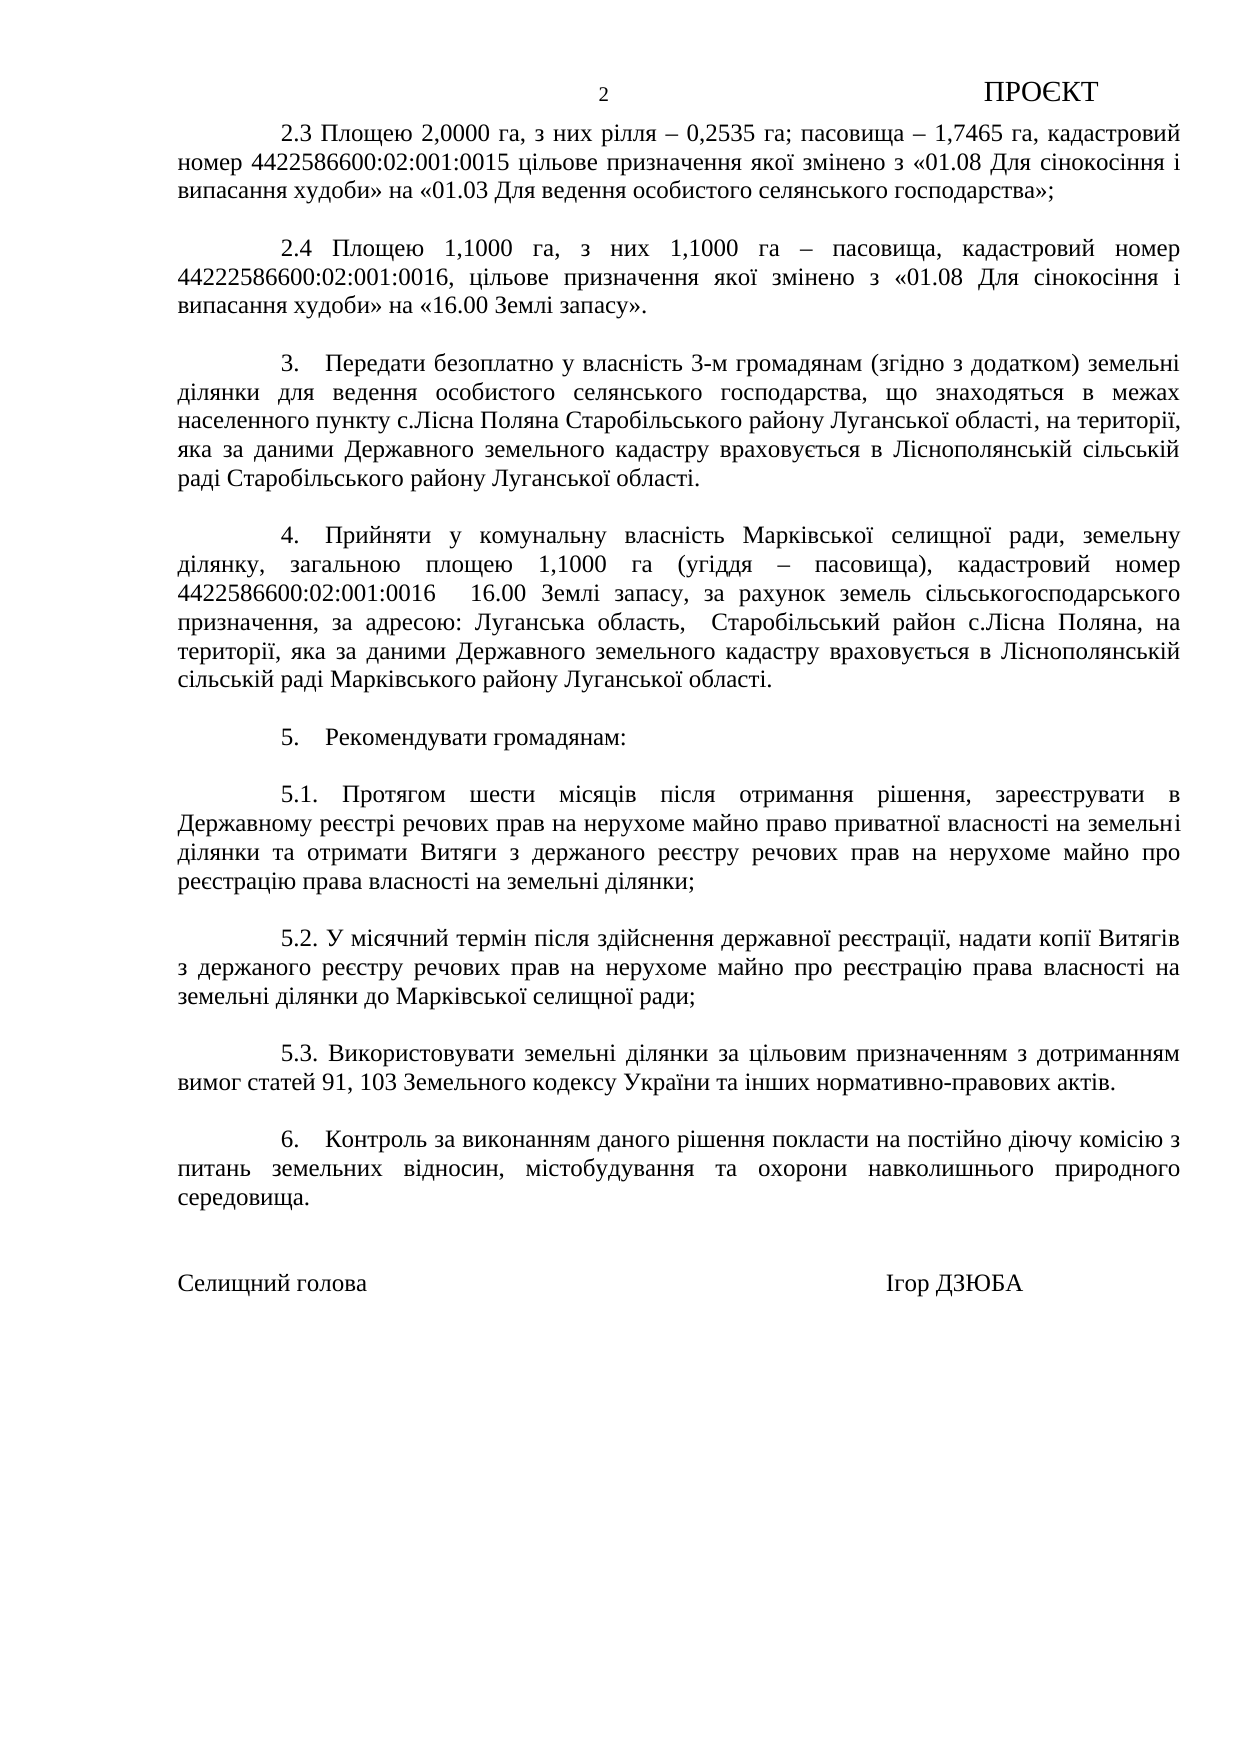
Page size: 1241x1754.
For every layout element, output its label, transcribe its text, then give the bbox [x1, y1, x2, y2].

text 5.3. Використовувати земельні ділянки за цільовим призначенням з дотриманням вимог статей 91, 103 Земельного кодексу України та інших нормативно-правових актів. [177, 1038, 1181, 1096]
text 2.4 Площею 1,1000 га, з них 1,1000 га – пасовища, кадастровий номер 44222586600:02:001:0016, цільове призначення якої змінено з «01.08 Для сінокосіння і випасання худоби» на «16.00 Землі запасу». [177, 233, 1181, 319]
list Передати безоплатно у власність 3-м громадянам (згідно з додатком) земельні ділянки для ведення особистого селянського господарства, що знаходяться в межах населенного пункту с.Лісна Поляна Старобільського району Луганської області, на території, яка за даними Державного земельного кадастру враховується в Ліснополянській сільській раді Старобільського району Луганської області. [177, 348, 1181, 492]
text 2.3 Площею 2,0000 га, з них рілля – 0,2535 га; пасовища – 1,7465 га, кадастровий номер 4422586600:02:001:0015 цільове призначення якої змінено з «01.08 Для сінокосіння і випасання худоби» на «01.03 Для ведення особистого селянського господарства»; [177, 118, 1181, 204]
list Контроль за виконанням даного рішення покласти на постійно діючу комісію з питань земельних відносин, містобудування та охорони навколишнього природного середовища. [177, 1124, 1181, 1211]
text Селищний голова Ігор ДЗЮБА [177, 1268, 1181, 1297]
text 5.1. Протягом шести місяців після отримання рішення, зареєструвати в Державному реєстрі речових прав на нерухоме майно право приватної власності на земельні ділянки та отримати Витяги з держаного реєстру речових прав на нерухоме майно про реєстрацію права власності на земельні ділянки; [177, 779, 1181, 894]
list Рекомендувати громадянам: [177, 722, 1181, 751]
list Прийняти у комунальну власність Марківської селищної ради, земельну ділянку, загальною площею 1,1000 га (угіддя – пасовища), кадастровий номер 4422586600:02:001:0016 16.00 Землі запасу, за рахунок земель сільськогосподарського призначення, за адресою: Луганська область, Старобільський район с.Лісна Поляна, на території, яка за даними Державного земельного кадастру враховується в Ліснополянській сільській раді Марківського району Луганської області. [177, 521, 1181, 693]
text 5.2. У місячний термін після здійснення державної реєстрації, надати копії Витягів з держаного реєстру речових прав на нерухоме майно про реєстрацію права власності на земельні ділянки до Марківської селищної ради; [177, 923, 1181, 1009]
